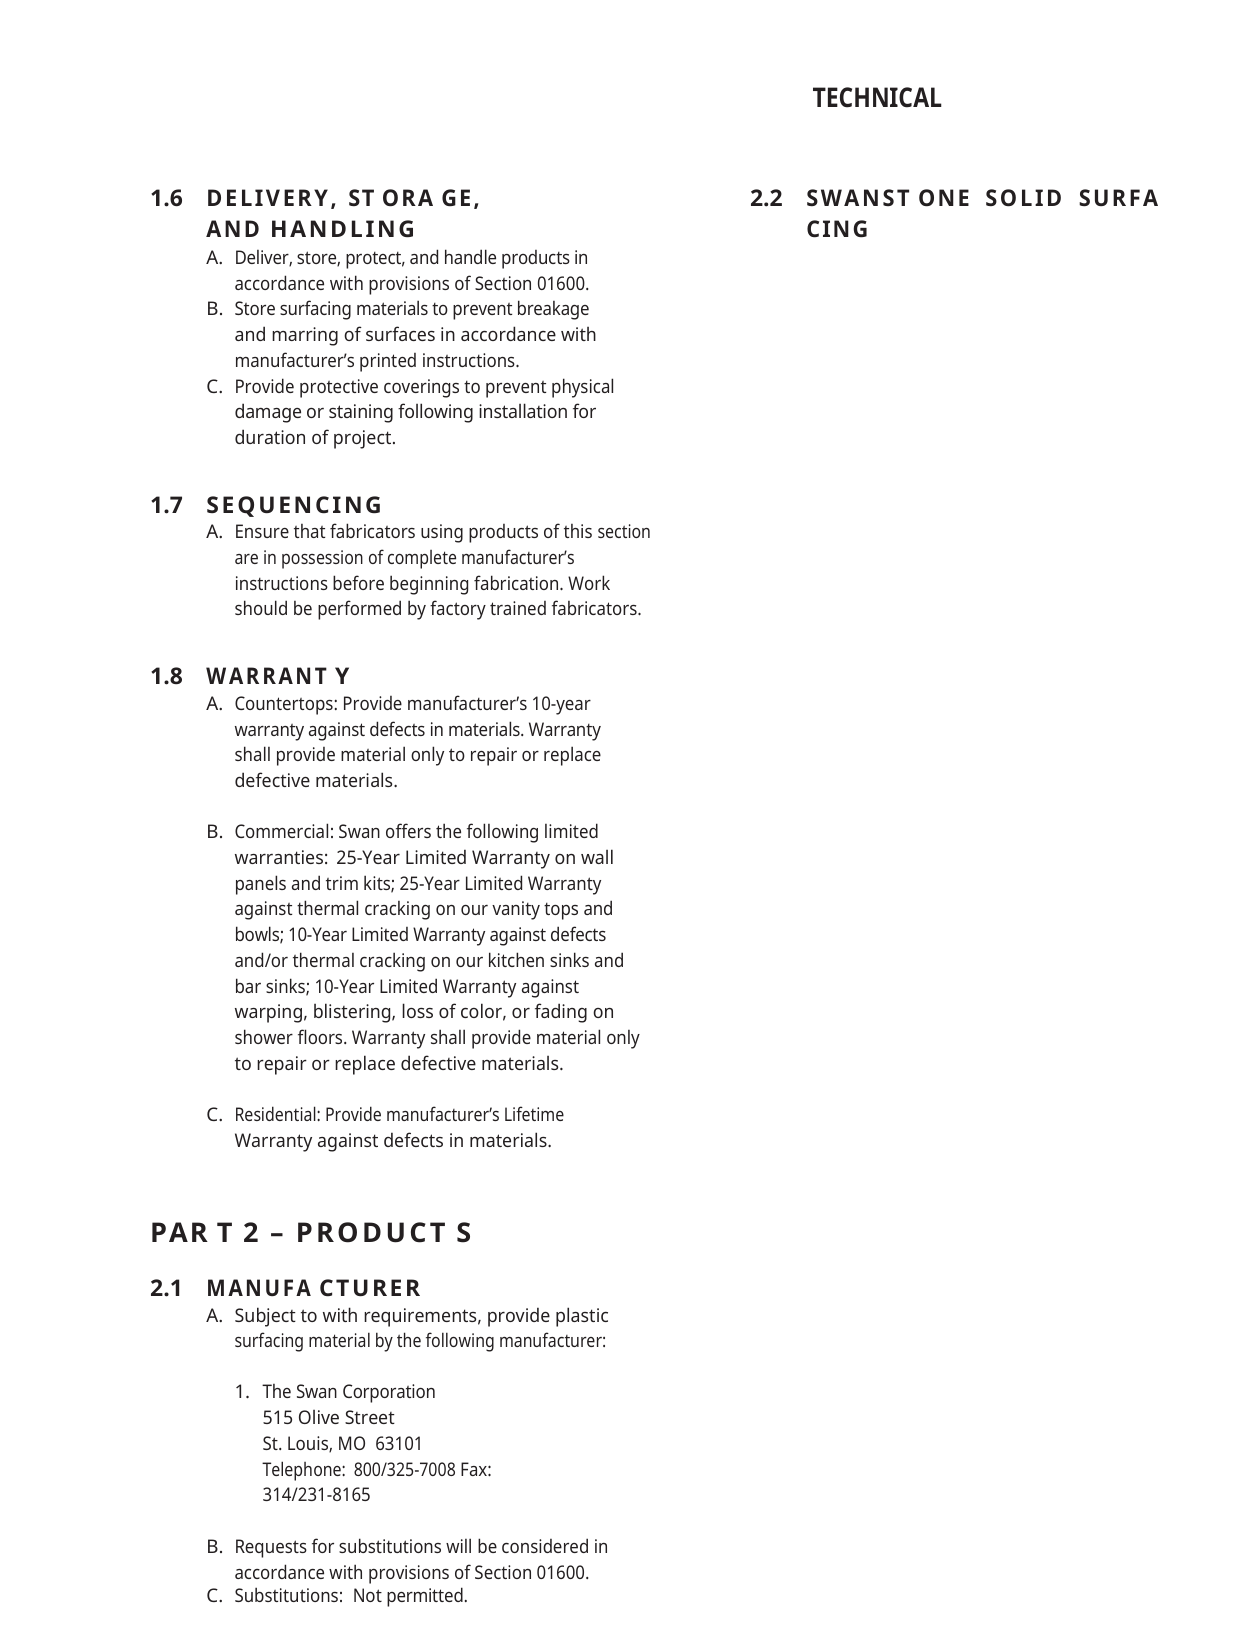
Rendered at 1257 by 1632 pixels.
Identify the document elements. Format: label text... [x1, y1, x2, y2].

list Residential: Provide manufacturer’s Lifetime Warranty against defects in materials. [206, 1102, 587, 1153]
subtitle MANUFA CTURER [150, 1276, 659, 1302]
list The Swan Corporation 515 Olive Street [234, 1379, 441, 1430]
list Deliver, store, protect, and handle products in accordance with provisions of Section 01600. [206, 244, 608, 296]
subtitle DELIVERY, ST ORA GE, AND HANDLING [150, 182, 532, 244]
list Subject to with requirements, provide plastic surfacing material by the following manufacturer: [206, 1302, 627, 1353]
list Requests for substitutions will be considered in accordance with provisions of Section 01600. [206, 1533, 622, 1584]
list Store surfacing materials to prevent breakage and marring of surfaces in accordance with manufacturer’s printed instructions. [206, 296, 604, 373]
subtitle SEQUENCING [150, 492, 659, 518]
subtitle WARRANT Y [150, 664, 659, 690]
list Commercial: Swan offers the following limited warranties: 25-Year Limited Warranty on wall panels and trim kits; 25-Year Limited Warranty against thermal cracking on our vanity tops and bowls; 10-Year Limited Warranty against defects and/or thermal cracking on our kitchen sinks and bar sinks; 10-Year Limited Warranty against warping, blistering, loss of color, or fading on [206, 818, 625, 1024]
list Provide protective coverings to prevent physical damage or staining following installation for duration of project. [206, 373, 623, 450]
text St. Louis, MO 63101 Telephone: 800/325-7008 Fax: 314/231-8165 [262, 1430, 503, 1507]
list Ensure that fabricators using products of this section are in possession of complete manufacturer’s instructions before beginning fabrication. Work should be performed by factory trained fabricators. [206, 518, 656, 621]
list Countertops: Provide manufacturer’s 10-year warranty against defects in materials. Warranty shall provide material only to repair or replace defective materials. [206, 690, 614, 793]
subtitle PAR T 2 – PRODUCT S [150, 1214, 659, 1251]
text shower floors. Warranty shall provide material only to repair or replace defective materials. [234, 1024, 648, 1076]
subtitle SWANST ONE SOLID SURFA CING [750, 182, 1208, 244]
list Substitutions: Not permitted. [206, 1585, 659, 1607]
